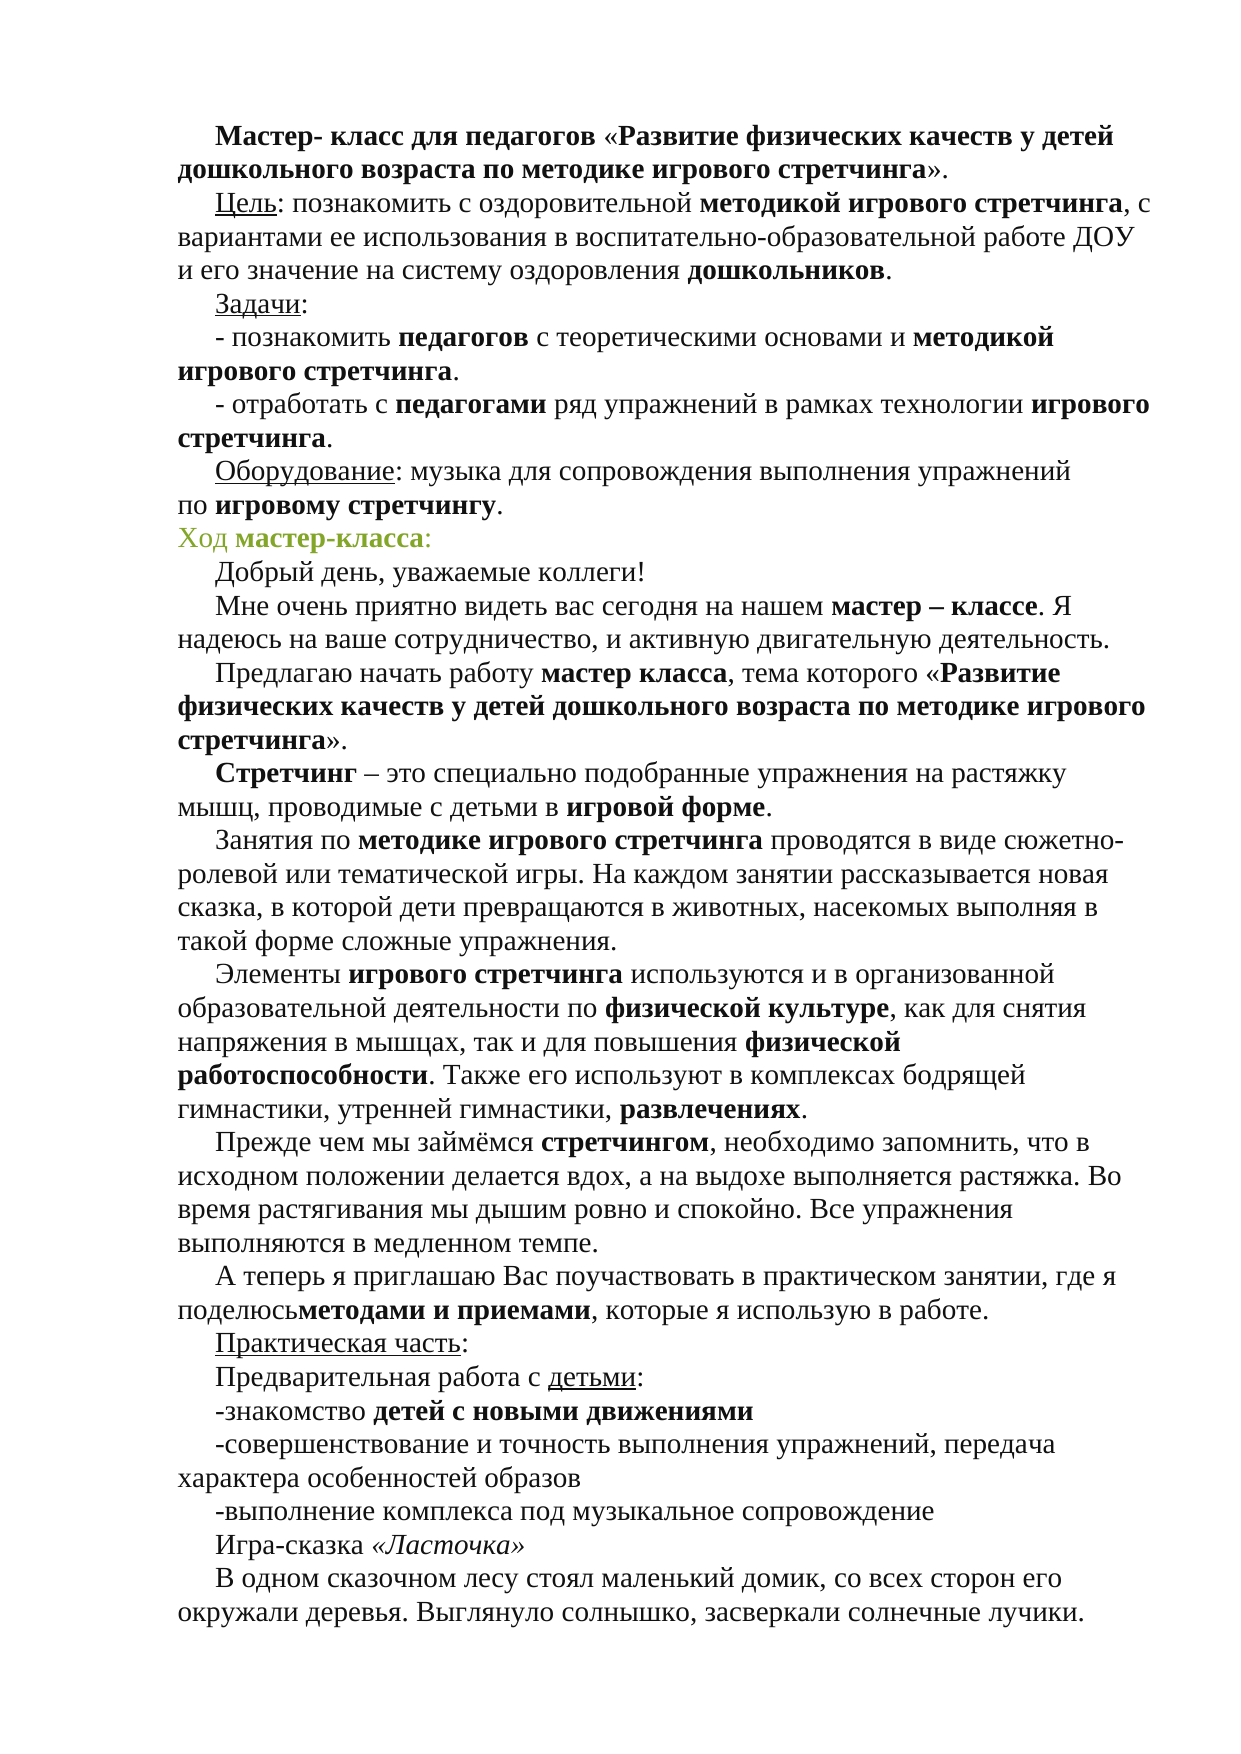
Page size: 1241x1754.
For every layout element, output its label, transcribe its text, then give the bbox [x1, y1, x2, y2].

text Мастер- класс для педагогов «Развитие физических качеств у детей дошкольного возраста по методике игрового стретчинга». [177, 118, 1152, 185]
text А теперь я приглашаю Вас поучаствовать в практическом занятии, где я поделюсьметодами и приемами, которые я использую в работе. [177, 1258, 1152, 1326]
text Оборудование: музыка для сопровождения выполнения упражнений по игровому стретчингу. [177, 453, 1152, 521]
text Предлагаю начать работу мастер класса, тема которого «Развитие физических качеств у детей дошкольного возраста по методике игрового стретчинга». [177, 655, 1152, 755]
text Игра-сказка «Ласточка» [177, 1527, 1152, 1560]
text Прежде чем мы займёмся стретчингом, необходимо запомнить, что в исходном положении делается вдох, а на выдохе выполняется растяжка. Во время растягивания мы дышим ровно и спокойно. Все упражнения выполняются в медленном темпе. [177, 1124, 1152, 1258]
text Цель: познакомить с оздоровительной методикой игрового стретчинга, с вариантами ее использования в воспитательно-образовательной работе ДОУ и его значение на систему оздоровления дошкольников. [177, 185, 1152, 286]
text Практическая часть: [177, 1326, 1152, 1359]
text Элементы игрового стретчинга используются и в организованной образовательной деятельности по физической культуре, как для снятия напряжения в мышцах, так и для повышения физической работоспособности. Также его используют в комплексах бодрящей гимнастики, утренней гимнастики, развлечениях. [177, 957, 1152, 1124]
text Занятия по методике игрового стретчинга проводятся в виде сюжетно- ролевой или тематической игры. На каждом занятии рассказывается новая сказка, в которой дети превращаются в животных, насекомых выполняя в такой форме сложные упражнения. [177, 822, 1152, 957]
text -выполнение комплекса под музыкальное сопровождение [177, 1493, 1152, 1527]
text Стретчинг – это специально подобранные упражнения на растяжку мышц, проводимые с детьми в игровой форме. [177, 755, 1152, 822]
text - отработать с педагогами ряд упражнений в рамках технологии игрового стретчинга. [177, 386, 1152, 453]
text -знакомство детей с новыми движениями [177, 1393, 1152, 1426]
text - познакомить педагогов с теоретическими основами и методикой игрового стретчинга. [177, 319, 1152, 386]
text Мне очень приятно видеть вас сегодня на нашем мастер – классе. Я надеюсь на ваше сотрудничество, и активную двигательную деятельность. [177, 588, 1152, 655]
text Задачи: [177, 286, 1152, 319]
text Ход мастер-класса: [177, 521, 1152, 554]
text Предварительная работа с детьми: [177, 1359, 1152, 1393]
text -совершенствование и точность выполнения упражнений, передача характера особенностей образов [177, 1426, 1152, 1493]
text Добрый день, уважаемые коллеги! [177, 554, 1152, 588]
text В одном сказочном лесу стоял маленький домик, со всех сторон его окружали деревья. Выглянуло солнышко, засверкали солнечные лучики. [177, 1560, 1152, 1627]
